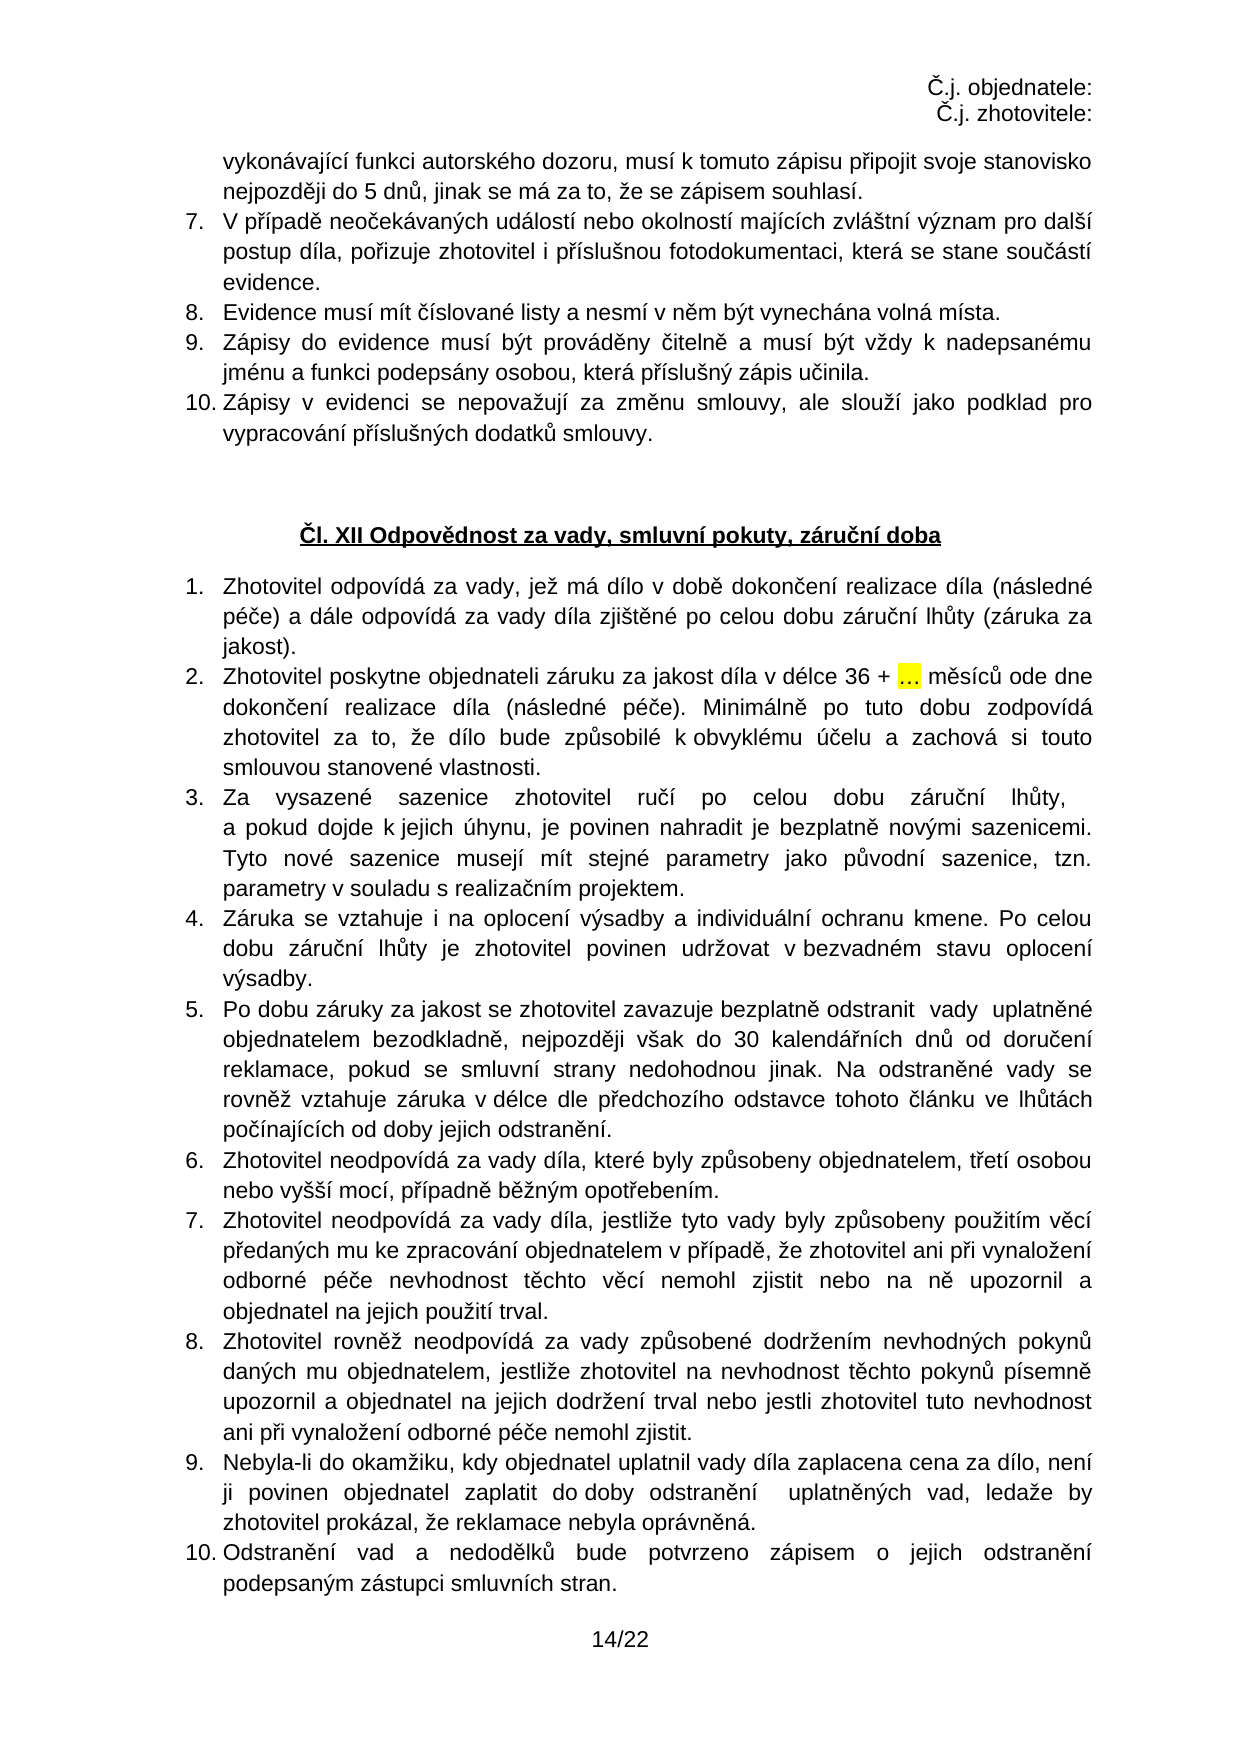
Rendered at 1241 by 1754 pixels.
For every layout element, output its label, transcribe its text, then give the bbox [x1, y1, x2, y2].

text Čl. XII Odpovědnost za vady, smluvní pokuty, záruční doba [148, 522, 1093, 548]
list Záruka se vztahuje i na oplocení výsadby a individuální ochranu kmene. Po celou dobu záruční lhůty je zhotovitel povinen udržovat v bezvadném stavu oplocení výsadby. [185, 905, 1093, 992]
list Zhotovitel neodpovídá za vady díla, jestliže tyto vady byly způsobeny použitím věcí předaných mu ke zpracování objednatelem v případě, že zhotovitel ani při vynaložení odborné péče nevhodnost těchto věcí nemohl zjistit nebo na ně upozornil a objednatel na jejich použití trval. [185, 1207, 1093, 1324]
list Odstranění vad a nedodělků bude potvrzeno zápisem o jejich odstranění podepsaným zástupci smluvních stran. [185, 1539, 1093, 1596]
list Po dobu záruky za jakost se zhotovitel zavazuje bezplatně odstranit vady uplatněné objednatelem bezodkladně, nejpozději však do 30 kalendářních dnů od doručení reklamace, pokud se smluvní strany nedohodnou jinak. Na odstraněné vady se rovněž vztahuje záruka v délce dle předchozího odstavce tohoto článku ve lhůtách počínajících od doby jejich odstranění. [185, 996, 1093, 1143]
list Zápisy do evidence musí být prováděny čitelně a musí být vždy k nadepsanému jménu a funkci podepsány osobou, která příslušný zápis učinila. [185, 329, 1093, 385]
list Nebyla-li do okamžiku, kdy objednatel uplatnil vady díla zaplacena cena za dílo, není ji povinen objednatel zaplatit do doby odstranění uplatněných vad, ledaže by zhotovitel prokázal, že reklamace nebyla oprávněná. [185, 1449, 1093, 1535]
list V případě neočekávaných událostí nebo okolností majících zvláštní význam pro další postup díla, pořizuje zhotovitel i příslušnou fotodokumentaci, která se stane součástí evidence. [185, 208, 1093, 295]
list Zhotovitel neodpovídá za vady díla, které byly způsobeny objednatelem, třetí osobou nebo vyšší mocí, případně běžným opotřebením. [185, 1147, 1093, 1203]
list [185, 148, 1093, 204]
list Zhotovitel odpovídá za vady, jež má dílo v době dokončení realizace díla (následné péče) a dále odpovídá za vady díla zjištěné po celou dobu záruční lhůty (záruka za jakost). [185, 573, 1093, 659]
list Zápisy v evidenci se nepovažují za změnu smlouvy, ale slouží jako podklad pro vypracování příslušných dodatků smlouvy. [185, 389, 1093, 446]
list Zhotovitel rovněž neodpovídá za vady způsobené dodržením nevhodných pokynů daných mu objednatelem, jestliže zhotovitel na nevhodnost těchto pokynů písemně upozornil a objednatel na jejich dodržení trval nebo jestli zhotovitel tuto nevhodnost ani při vynaložení odborné péče nemohl zjistit. [185, 1328, 1093, 1445]
list Zhotovitel poskytne objednateli záruku za jakost díla v délce 36 + … měsíců ode dne dokončení realizace díla (následné péče). Minimálně po tuto dobu zodpovídá zhotovitel za to, že dílo bude způsobilé k obvyklému účelu a zachová si touto smlouvou stanovené vlastnosti. [185, 663, 1093, 780]
list Evidence musí mít číslované listy a nesmí v něm být vynechána volná místa. [185, 299, 1093, 325]
list Za vysazené sazenice zhotovitel ručí po celou dobu záruční lhůty, a pokud dojde k jejich úhynu, je povinen nahradit je bezplatně novými sazenicemi. Tyto nové sazenice musejí mít stejné parametry jako původní sazenice, tzn. parametry v souladu s realizačním projektem. [185, 784, 1093, 901]
